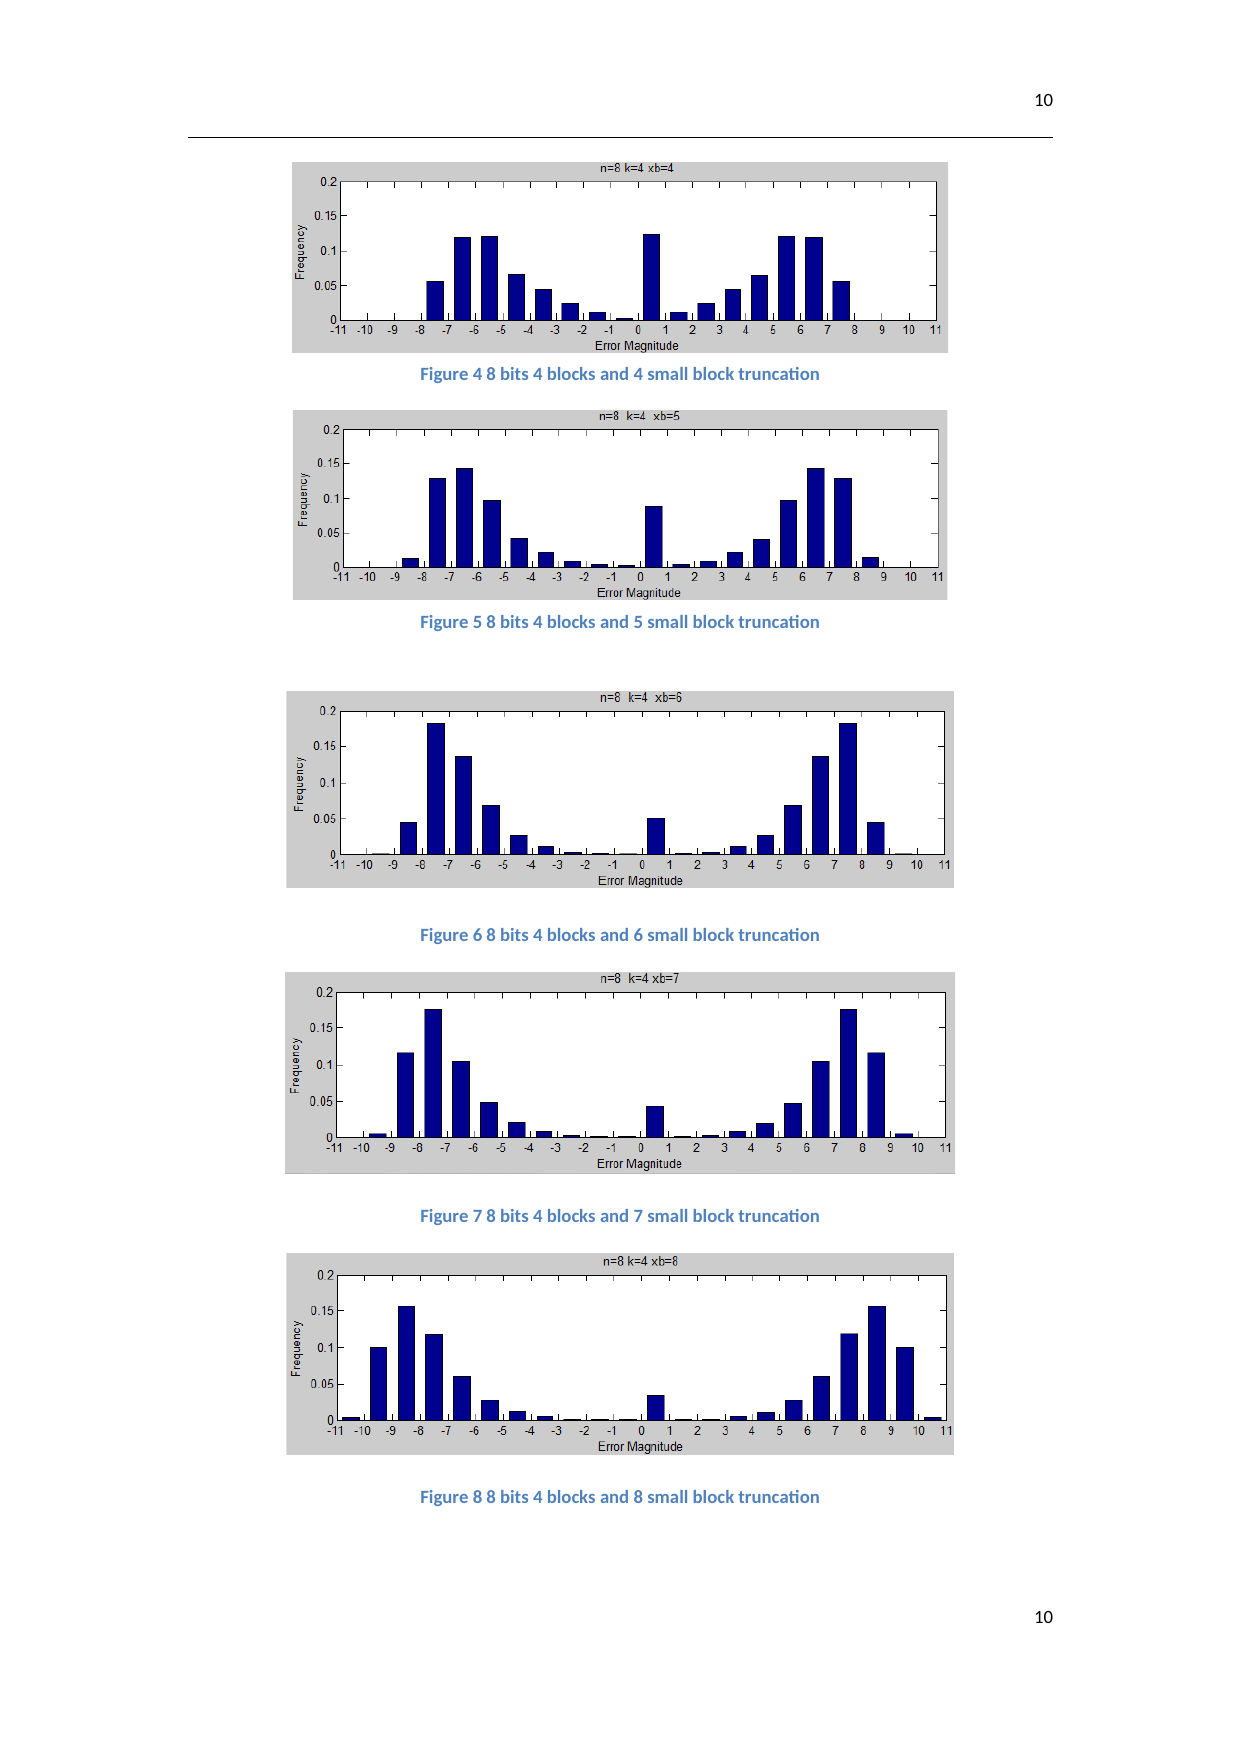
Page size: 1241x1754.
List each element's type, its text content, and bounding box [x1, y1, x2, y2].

text Figure 8 8 bits 4 blocks and 8 small block truncation [187, 1480, 1053, 1513]
text Figure 4 8 bits 4 blocks and 4 small block truncation [187, 357, 1053, 389]
picture [285, 972, 955, 1174]
text Figure 6 8 bits 4 blocks and 6 small block truncation [187, 919, 1053, 951]
text Figure 5 8 bits 4 blocks and 5 small block truncation [187, 605, 1053, 638]
picture [292, 410, 948, 600]
text Figure 7 8 bits 4 blocks and 7 small block truncation [187, 1199, 1053, 1232]
picture [292, 162, 949, 353]
picture [286, 1252, 954, 1455]
picture [286, 691, 954, 888]
